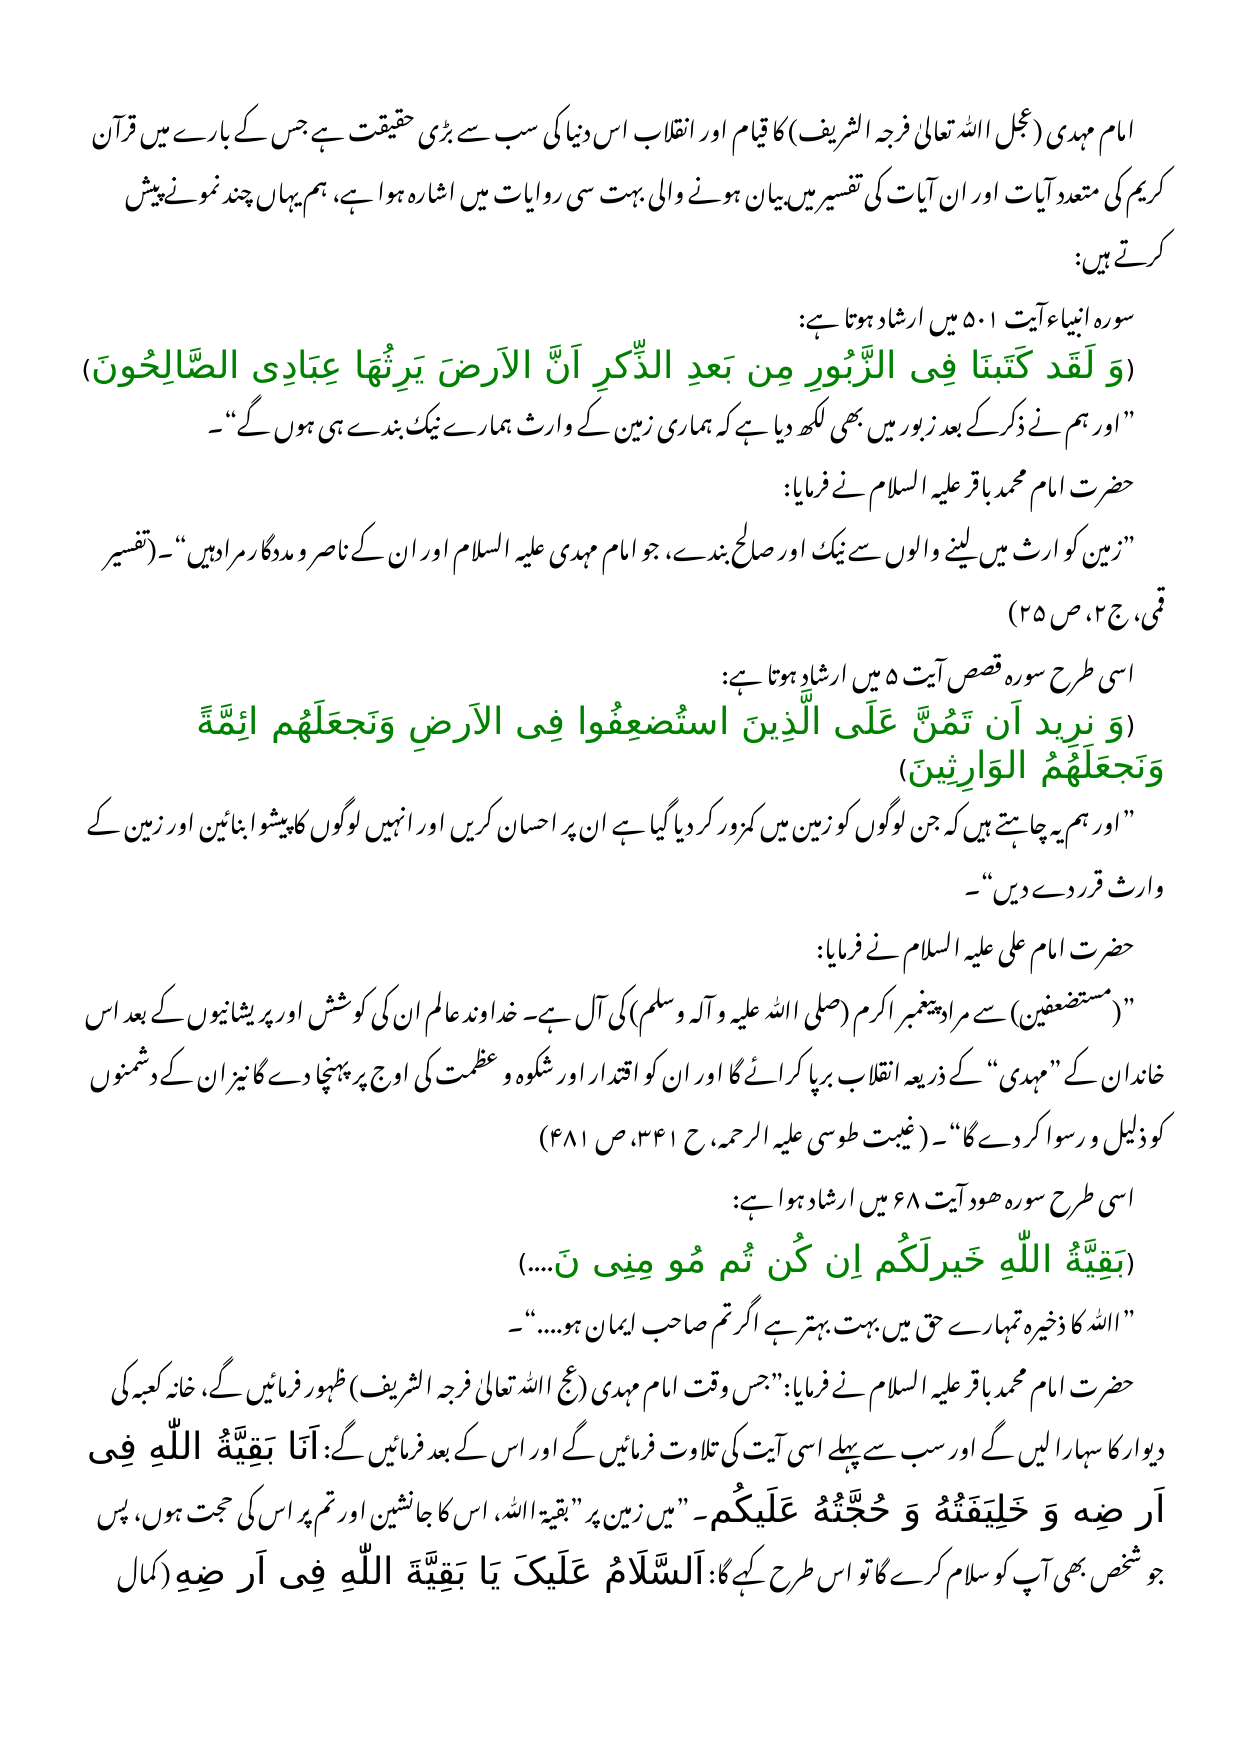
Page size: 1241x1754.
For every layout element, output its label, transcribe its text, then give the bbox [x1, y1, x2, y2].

text حضرت امام محمد باقر علیہ السلام نے فرمایا: [75, 450, 1165, 512]
text اسی طرح سورہ قصص آیت ۵ میں ارشاد ہوتا ہے: [75, 637, 1165, 700]
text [75, 1350, 1165, 1600]
text سورہ انبیاءآیت ۵۰۱ میں ارشاد ہوتا ہے: [75, 281, 1165, 344]
text ”اور ہم یہ چاہتے ہیں کہ جن لوگوں کو زمین میں کمزور کر دیا گیا ہے ان پر احسان کریں اور انہیں لوگوں کا پیشوا بنائین اور زمین کے وارث قرر دے دیں“۔ [75, 787, 1165, 912]
text ”اﷲ کا ذخیرہ تمہارے حق میں بہت بہتر ہے اگر تم صاحب ایمان ہو....“۔ [75, 1287, 1165, 1350]
text (وَ نرِید اَن تَمُنَّ عَلَی الَّذِینَ استُضعِفُوا فِی الاَرضِ وَنَجعَلَهُم ائِمَّةً وَنَجعَلَهُمُ الوَارِثِینَ) [75, 700, 1165, 787]
text اسی طرح سورہ ھود آیت ۶۸ میں ارشاد ہوا ہے: [75, 1162, 1165, 1225]
text (بَقِیَّةُ اللّٰهِ خَیرلَکُم اِن کُن تُم مُو مِنِی نَ....) [75, 1225, 1165, 1287]
text حضرت امام علی علیہ السلام نے فرمایا: [75, 912, 1165, 975]
text ”زمین کو ارث میں لینے والوں سے نیک اور صالح بندے، جو امام مہدی علیہ السلام اور ان کے ناصر و مددگار مرادہیں“۔(تفسیر قمی، ج۲، ص ۲۵) [75, 512, 1165, 637]
text (وَ لَقَد کَتَبنَا فِی الزَّبُورِ مِن بَعدِ الذِّکرِ اَنَّ الاَرضَ یَرِثُهَا عِبَادِی الصَّالِحُونَ) [75, 344, 1165, 387]
text امام مہدی (عجل اﷲ تعالیٰ فرجہ الشریف) کا قیام اور انقلاب اس دنیا کی سب سے بڑی حقیقت ہے جس کے بارے میں قرآن کریم کی متعدد آیات اور ان آیات کی تفسیر میں بیان ہونے والی بہت سی روایات میں اشارہ ہوا ہے، ہم یہاں چند نمونے پیش کرتے ہیں: [75, 94, 1165, 281]
text ”اور ہم نے ذکرکے بعد زبور میں بھی لکھ دیا ہے کہ ہماری زمین کے وارث ہمارے نیک بندے ہی ہوں گے“۔ [75, 387, 1165, 450]
text ”(مستضعفین) سے مراد پیغمبر اکرم (صلی اﷲ علیہ و آلہ وسلم) کی آل ہے۔ خداوند عالم ان کی کوشش اور پریشانیوں کے بعد اس خاندان کے ”مہدی“ کے ذریعہ انقلاب برپا کرائے گا اور ان کو اقتدار اور شکوہ و عظمت کی اوج پر پہنچا دے گا نیز ان کے دشمنوں کو ذلیل و رسوا کر دے گا“۔ ( غیبت طوسی علیہ الرحمہ، ح ۳۴۱، ص ۴۸۱) [75, 975, 1165, 1162]
